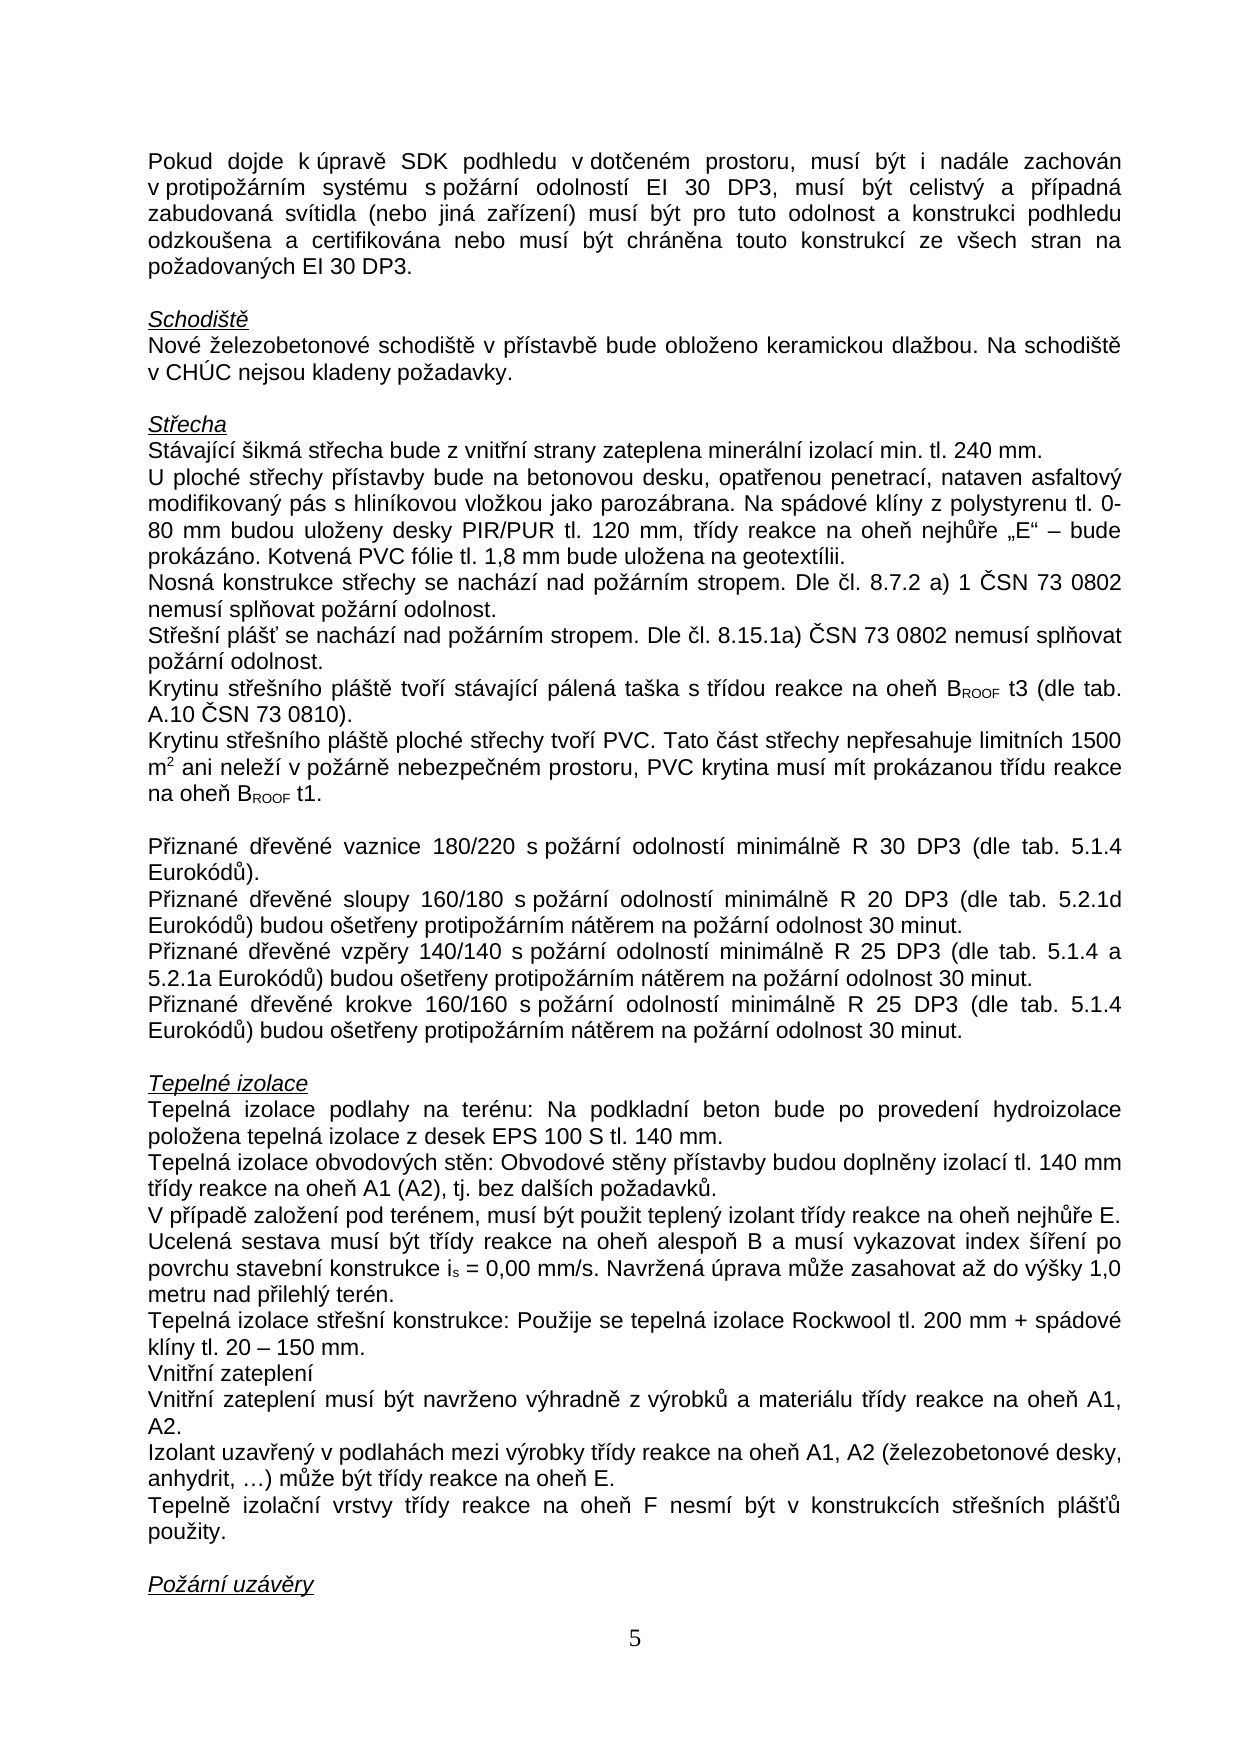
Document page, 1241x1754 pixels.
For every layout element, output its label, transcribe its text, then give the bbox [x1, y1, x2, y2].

list Izolant uzavřený v podlahách mezi výrobky třídy reakce na oheň A1, A2 (železobetonové desky, anhydrit, …) může být třídy reakce na oheň E. [148, 1439, 1122, 1492]
text Krytinu střešního pláště ploché střechy tvoří PVC. Tato část střechy nepřesahuje limitních 1500 m2 ani neleží v požárně nebezpečném prostoru, PVC krytina musí mít prokázanou třídu reakce na oheň BROOF t1. [148, 727, 1122, 806]
text Přiznané dřevěné sloupy 160/180 s požární odolností minimálně R 20 DP3 (dle tab. 5.2.1d Eurokódů) budou ošetřeny protipožárním nátěrem na požární odolnost 30 minut. [148, 886, 1122, 938]
text V případě založení pod terénem, musí být použit teplený izolant třídy reakce na oheň nejhůře E. Ucelená sestava musí být třídy reakce na oheň alespoň B a musí vykazovat index šíření po povrchu stavební konstrukce is = 0,00 mm/s. Navržená úprava může zasahovat až do výšky 1,0 metru nad přilehlý terén. [148, 1202, 1122, 1307]
text Přiznané dřevěné vzpěry 140/140 s požární odolností minimálně R 25 DP3 (dle tab. 5.1.4 a 5.2.1a Eurokódů) budou ošetřeny protipožárním nátěrem na požární odolnost 30 minut. [148, 938, 1122, 991]
text Schodiště [148, 306, 1122, 332]
text Tepelná izolace podlahy na terénu: Na podkladní beton bude po provedení hydroizolace položena tepelná izolace z desek EPS 100 S tl. 140 mm. [148, 1096, 1122, 1149]
list Pokud dojde k úpravě SDK podhledu v dotčeném prostoru, musí být i nadále zachován v protipožárním systému s požární odolností EI 30 DP3, musí být celistvý a případná zabudovaná svítidla (nebo jiná zařízení) musí být pro tuto odolnost a konstrukci podhledu odzkoušena a certifikována nebo musí být chráněna touto konstrukcí ze všech stran na požadovaných EI 30 DP3. [148, 148, 1122, 279]
text Střešní plášť se nachází nad požárním stropem. Dle čl. 8.15.1a) ČSN 73 0802 nemusí splňovat požární odolnost. [148, 622, 1122, 675]
text Tepelně izolační vrstvy třídy reakce na oheň F nesmí být v konstrukcích střešních plášťů použity. [148, 1492, 1122, 1544]
text Stávající šikmá střecha bude z vnitřní strany zateplena minerální izolací min. tl. 240 mm. [148, 437, 1121, 464]
text Požární uzávěry [148, 1571, 1122, 1597]
text Tepelné izolace [148, 1070, 1122, 1096]
text Nové železobetonové schodiště v přístavbě bude obloženo keramickou dlažbou. Na schodiště v CHÚC nejsou kladeny požadavky. [148, 332, 1122, 385]
text Nosná konstrukce střechy se nachází nad požárním stropem. Dle čl. 8.7.2 a) 1 ČSN 73 0802 nemusí splňovat požární odolnost. [148, 569, 1122, 622]
text U ploché střechy přístavby bude na betonovou desku, opatřenou penetrací, nataven asfaltový modifikovaný pás s hliníkovou vložkou jako parozábrana. Na spádové klíny z polystyrenu tl. 0-80 mm budou uloženy desky PIR/PUR tl. 120 mm, třídy reakce na oheň nejhůře „E“ – bude prokázáno. Kotvená PVC fólie tl. 1,8 mm bude uložena na geotextílii. [148, 464, 1122, 569]
text Přiznané dřevěné vaznice 180/220 s požární odolností minimálně R 30 DP3 (dle tab. 5.1.4 Eurokódů). [148, 833, 1122, 886]
list Vnitřní zateplení musí být navrženo výhradně z výrobků a materiálu třídy reakce na oheň A1, A2. [148, 1386, 1122, 1439]
text Střecha [148, 411, 1122, 437]
text Krytinu střešního pláště tvoří stávající pálená taška s třídou reakce na oheň BROOF t3 (dle tab. A.10 ČSN 73 0810). [148, 675, 1122, 727]
list Vnitřní zateplení [148, 1360, 1122, 1386]
text Tepelná izolace obvodových stěn: Obvodové stěny přístavby budou doplněny izolací tl. 140 mm třídy reakce na oheň A1 (A2), tj. bez dalších požadavků. [148, 1149, 1122, 1202]
text Tepelná izolace střešní konstrukce: Použije se tepelná izolace Rockwool tl. 200 mm + spádové klíny tl. 20 – 150 mm. [148, 1307, 1122, 1360]
text Přiznané dřevěné krokve 160/160 s požární odolností minimálně R 25 DP3 (dle tab. 5.1.4 Eurokódů) budou ošetřeny protipožárním nátěrem na požární odolnost 30 minut. [148, 991, 1122, 1044]
